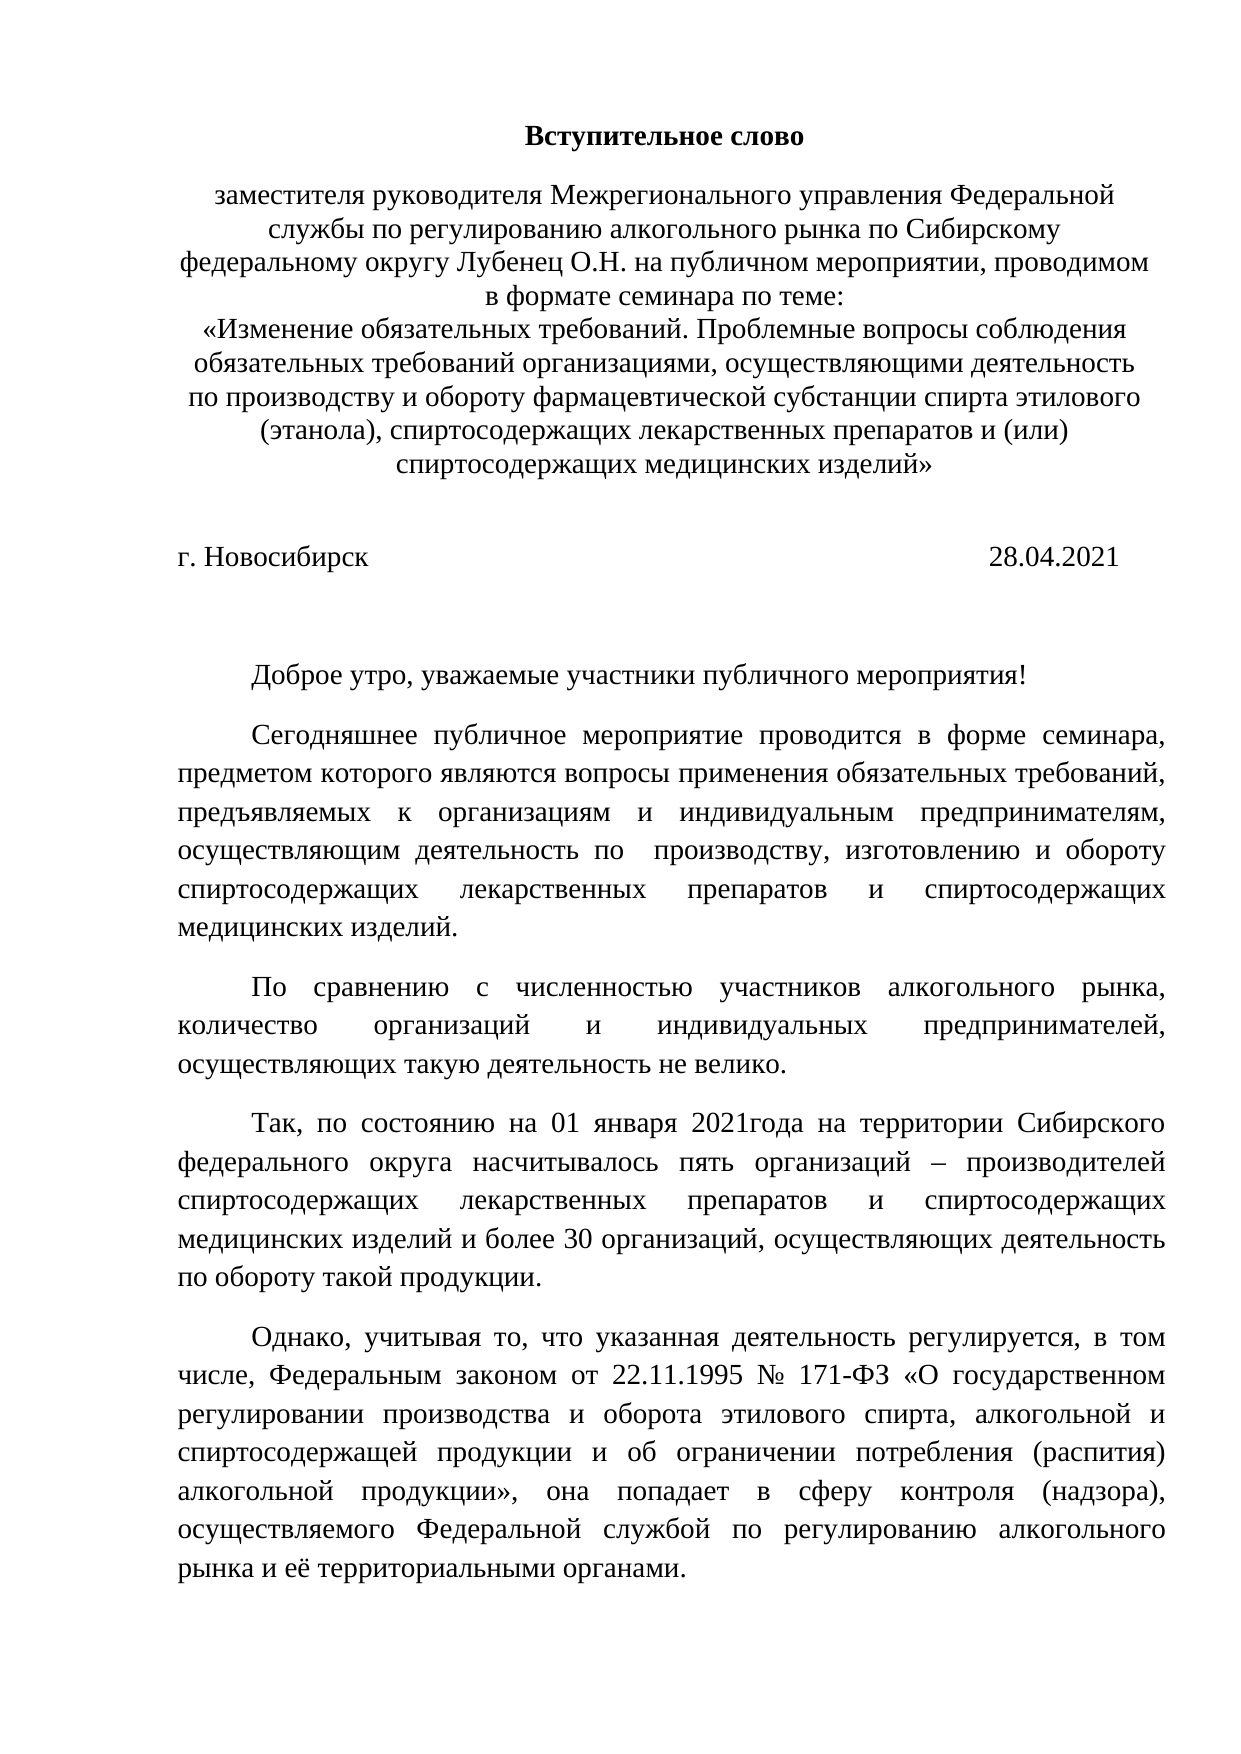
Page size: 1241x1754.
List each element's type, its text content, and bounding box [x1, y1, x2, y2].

text Так, по состоянию на 01 января 2021года на территории Сибирского федерального округа насчитывалось пять организаций – производителей спиртосодержащих лекарственных препаратов и спиртосодержащих медицинских изделий и более 30 организаций, осуществляющих деятельность по обороту такой продукции. [177, 1105, 1167, 1293]
text По сравнению с численностью участников алкогольного рынка, количество организаций и индивидуальных предпринимателей, осуществляющих такую деятельность не велико. [177, 969, 1167, 1079]
text Доброе утро, уважаемые участники публичного мероприятия! [177, 657, 1167, 691]
text Однако, учитывая то, что указанная деятельность регулируется, в том числе, Федеральным законом от 22.11.1995 № 171-ФЗ «О государственном регулировании производства и оборота этилового спирта, алкогольной и спиртосодержащей продукции и об ограничении потребления (распития) алкогольной продукции», она попадает в сферу контроля (надзора), осуществляемого Федеральной службой по регулированию алкогольного рынка и её территориальными органами. [177, 1319, 1167, 1584]
text г. Новосибирск 28.04.2021 [177, 539, 1152, 572]
text Сегодняшнее публичное мероприятие проводится в форме семинара, предметом которого являются вопросы применения обязательных требований, предъявляемых к организациям и индивидуальным предпринимателям, осуществляющим деятельность по производству, изготовлению и обороту спиртосодержащих лекарственных препаратов и спиртосодержащих медицинских изделий. [177, 717, 1167, 943]
text заместителя руководителя Межрегионального управления Федеральной службы по регулированию алкогольного рынка по Сибирскому федеральному округу Лубенец О.Н. на публичном мероприятии, проводимом в формате семинара по теме: «Изменение обязательных требований. Проблемные вопросы соблюдения обязательных требований организациями, осуществляющими деятельность по производству и обороту фармацевтической субстанции спирта этилового (этанола), спиртосодержащих лекарственных препаратов и (или) спиртосодержащих медицинских изделий» [177, 177, 1152, 479]
text Вступительное слово [177, 118, 1152, 152]
